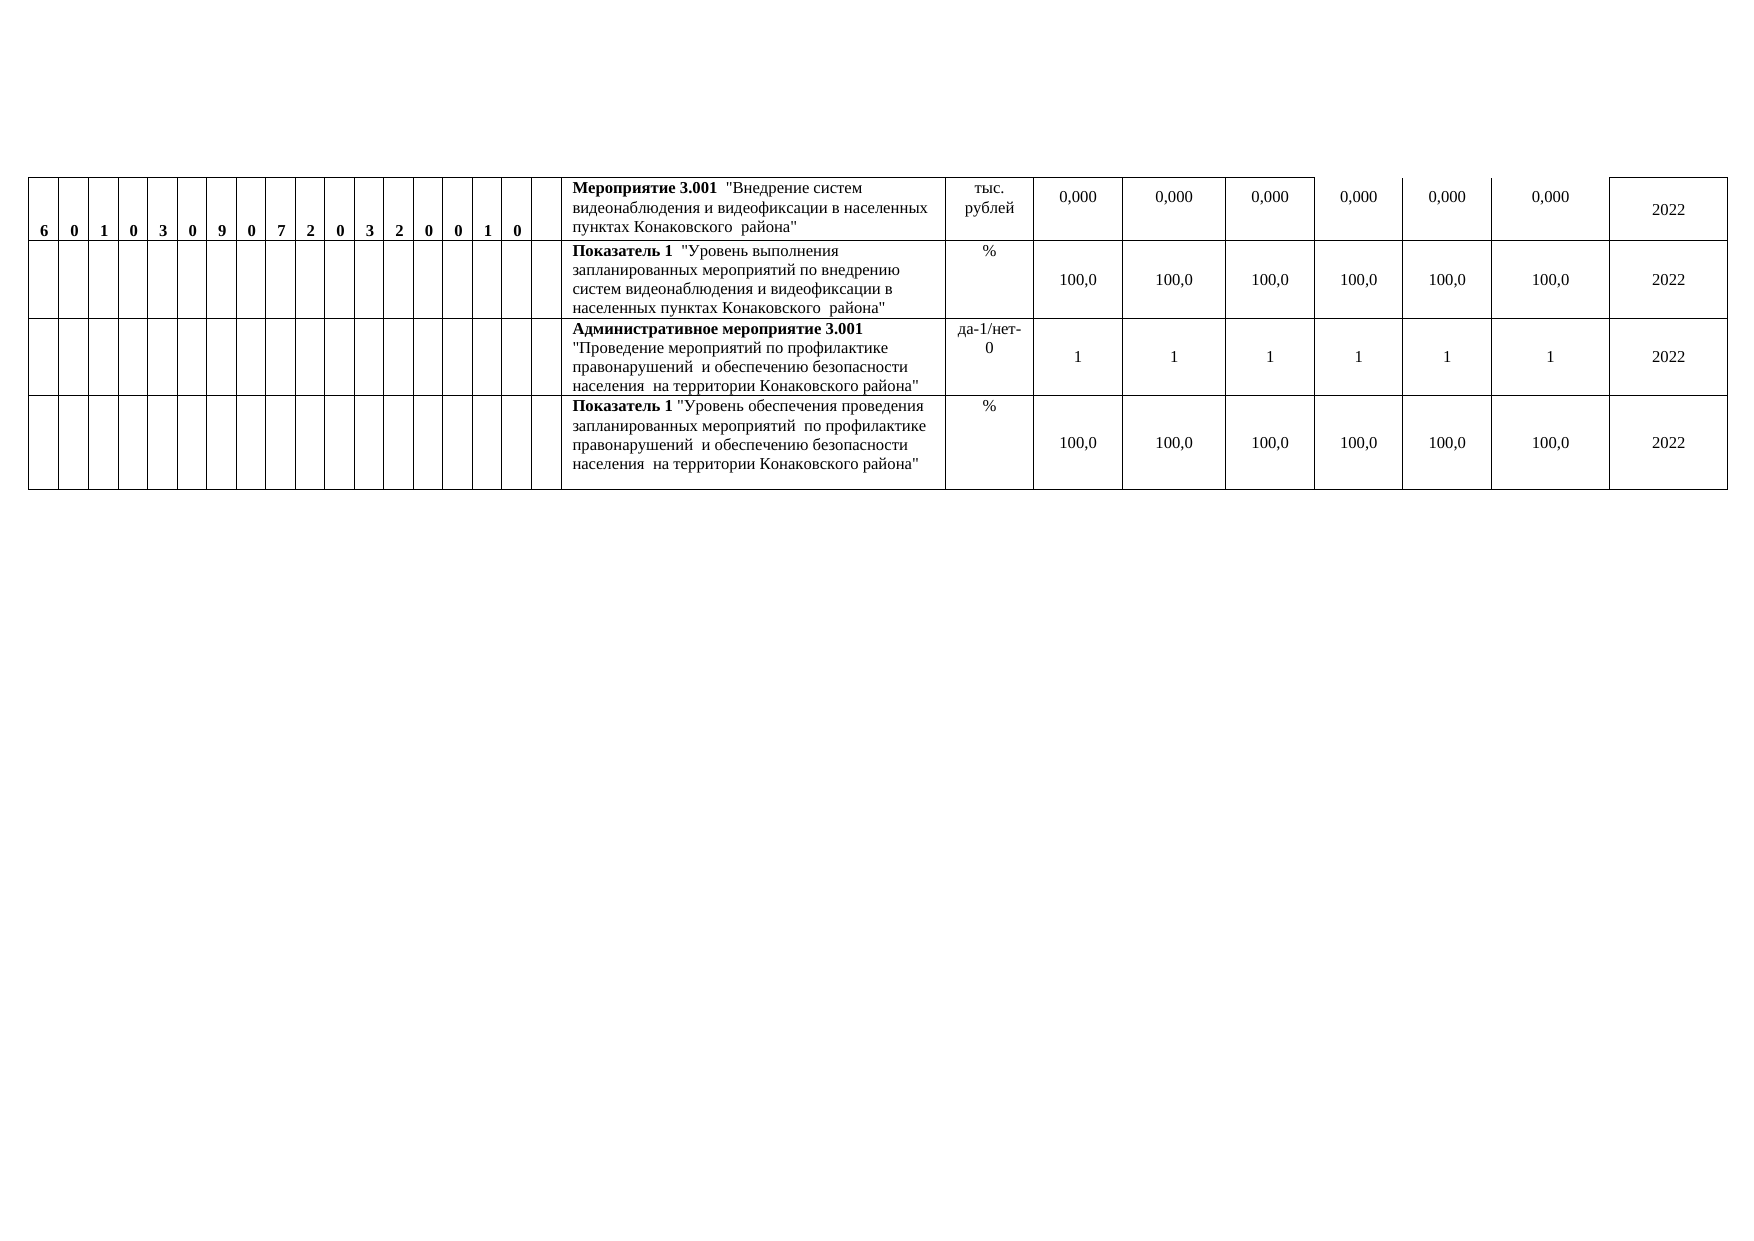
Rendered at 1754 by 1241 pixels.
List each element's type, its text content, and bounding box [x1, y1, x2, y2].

table_cell 100,0 [1315, 241, 1402, 317]
table_cell 2022 [1610, 319, 1727, 395]
table_cell [532, 241, 561, 317]
table_cell 6 [29, 178, 58, 240]
table_cell 0,000 [1123, 178, 1225, 240]
table_cell Показатель 1 "Уровень обеспечения проведения запланированных мероприятий по профилактике правонарушений и обеспечению безопасности населения на территории Конаковского района" [562, 396, 945, 489]
table_cell [532, 178, 561, 240]
table_cell 7 [266, 178, 295, 240]
table_cell [502, 319, 531, 395]
table_cell [355, 396, 383, 489]
table_cell [207, 241, 236, 317]
table_cell Показатель 1 "Уровень выполнения запланированных мероприятий по внедрению систем видеонаблюдения и видеофиксации в населенных пунктах Конаковского района" [562, 241, 945, 317]
table_cell [89, 319, 118, 395]
table_cell [296, 319, 324, 395]
table_cell 100,0 [1492, 241, 1609, 317]
table_cell [207, 396, 236, 489]
table_cell 2 [296, 178, 324, 240]
table_cell 0,000 [1034, 178, 1122, 240]
table_cell 0 [237, 178, 265, 240]
table_cell [443, 319, 472, 395]
table_cell 100,0 [1226, 241, 1314, 317]
table_cell [148, 241, 177, 317]
table_cell [355, 241, 383, 317]
table_cell [237, 241, 265, 317]
table_cell [178, 241, 206, 317]
table_cell [384, 396, 413, 489]
table_cell 100,0 [1034, 396, 1122, 489]
table_cell [532, 396, 561, 489]
table_cell 100,0 [1315, 396, 1402, 489]
table_cell [89, 396, 118, 489]
table_cell [237, 396, 265, 489]
table_cell 100,0 [1403, 241, 1491, 317]
table_cell 1 [1403, 319, 1491, 395]
table_cell [325, 241, 354, 317]
table_cell [59, 241, 88, 317]
table_cell [178, 396, 206, 489]
table_cell [502, 396, 531, 489]
table_cell 100,0 [1403, 396, 1491, 489]
table_cell 2022 [1610, 241, 1727, 317]
table_cell 100,0 [1034, 241, 1122, 317]
table_cell 0 [443, 178, 472, 240]
table_cell 2022 [1610, 178, 1727, 240]
table_cell 0 [325, 178, 354, 240]
table_cell 1 [1226, 319, 1314, 395]
table_cell [148, 319, 177, 395]
table_cell 1 [89, 178, 118, 240]
table_cell [296, 396, 324, 489]
table_cell [29, 396, 58, 489]
table_cell [266, 396, 295, 489]
table_cell [89, 241, 118, 317]
table_cell [148, 396, 177, 489]
table_cell 100,0 [1226, 396, 1314, 489]
table_cell [532, 319, 561, 395]
table_cell 1 [473, 178, 501, 240]
table_cell 1 [1492, 319, 1609, 395]
table_cell [296, 241, 324, 317]
table_cell [119, 241, 147, 317]
table_cell [29, 319, 58, 395]
table_cell 0 [502, 178, 531, 240]
table_cell да-1/нет-0 [946, 319, 1033, 395]
table_cell 3 [355, 178, 383, 240]
table_cell [355, 319, 383, 395]
table_cell 0 [119, 178, 147, 240]
table_cell Мероприятие 3.001 "Внедрение систем видеонаблюдения и видеофиксации в населенных пунктах Конаковского района" [562, 178, 945, 240]
table_cell % [946, 396, 1033, 489]
table_cell 100,0 [1123, 396, 1225, 489]
table_cell [325, 396, 354, 489]
table_cell [119, 396, 147, 489]
table_cell [119, 319, 147, 395]
table_cell 1 [1034, 319, 1122, 395]
table_cell [502, 241, 531, 317]
table_cell 9 [207, 178, 236, 240]
table_cell [473, 396, 501, 489]
table_cell [266, 241, 295, 317]
table_cell [414, 241, 442, 317]
table_cell [237, 319, 265, 395]
table_cell [473, 241, 501, 317]
table_cell 0,000 [1226, 178, 1314, 240]
table_cell [59, 319, 88, 395]
table_cell Административное мероприятие 3.001 "Проведение мероприятий по профилактике правонарушений и обеспечению безопасности населения на территории Конаковского района" [562, 319, 945, 395]
table_cell 100,0 [1123, 241, 1225, 317]
table_cell [473, 319, 501, 395]
table_cell [384, 241, 413, 317]
table_cell [414, 396, 442, 489]
table_cell 2 [384, 178, 413, 240]
table_cell 0 [414, 178, 442, 240]
table_cell 0 [59, 178, 88, 240]
table_cell [29, 241, 58, 317]
table_cell 100,0 [1492, 396, 1609, 489]
table_cell [178, 319, 206, 395]
table_cell 2022 [1610, 396, 1727, 489]
table_cell 0,000 [1315, 177, 1403, 240]
table_cell 1 [1123, 319, 1225, 395]
table_cell [266, 319, 295, 395]
table_cell 1 [1315, 319, 1402, 395]
table_cell [207, 319, 236, 395]
table_cell 0,000 [1491, 177, 1609, 240]
table_cell [59, 396, 88, 489]
table_cell [443, 241, 472, 317]
table_cell 0 [178, 178, 206, 240]
table_cell [384, 319, 413, 395]
table_cell 3 [148, 178, 177, 240]
table_cell [443, 396, 472, 489]
table_cell [325, 319, 354, 395]
table_cell [414, 319, 442, 395]
table_cell тыс. рублей [946, 178, 1033, 240]
table_cell % [946, 241, 1033, 317]
table_cell 0,000 [1403, 177, 1491, 240]
